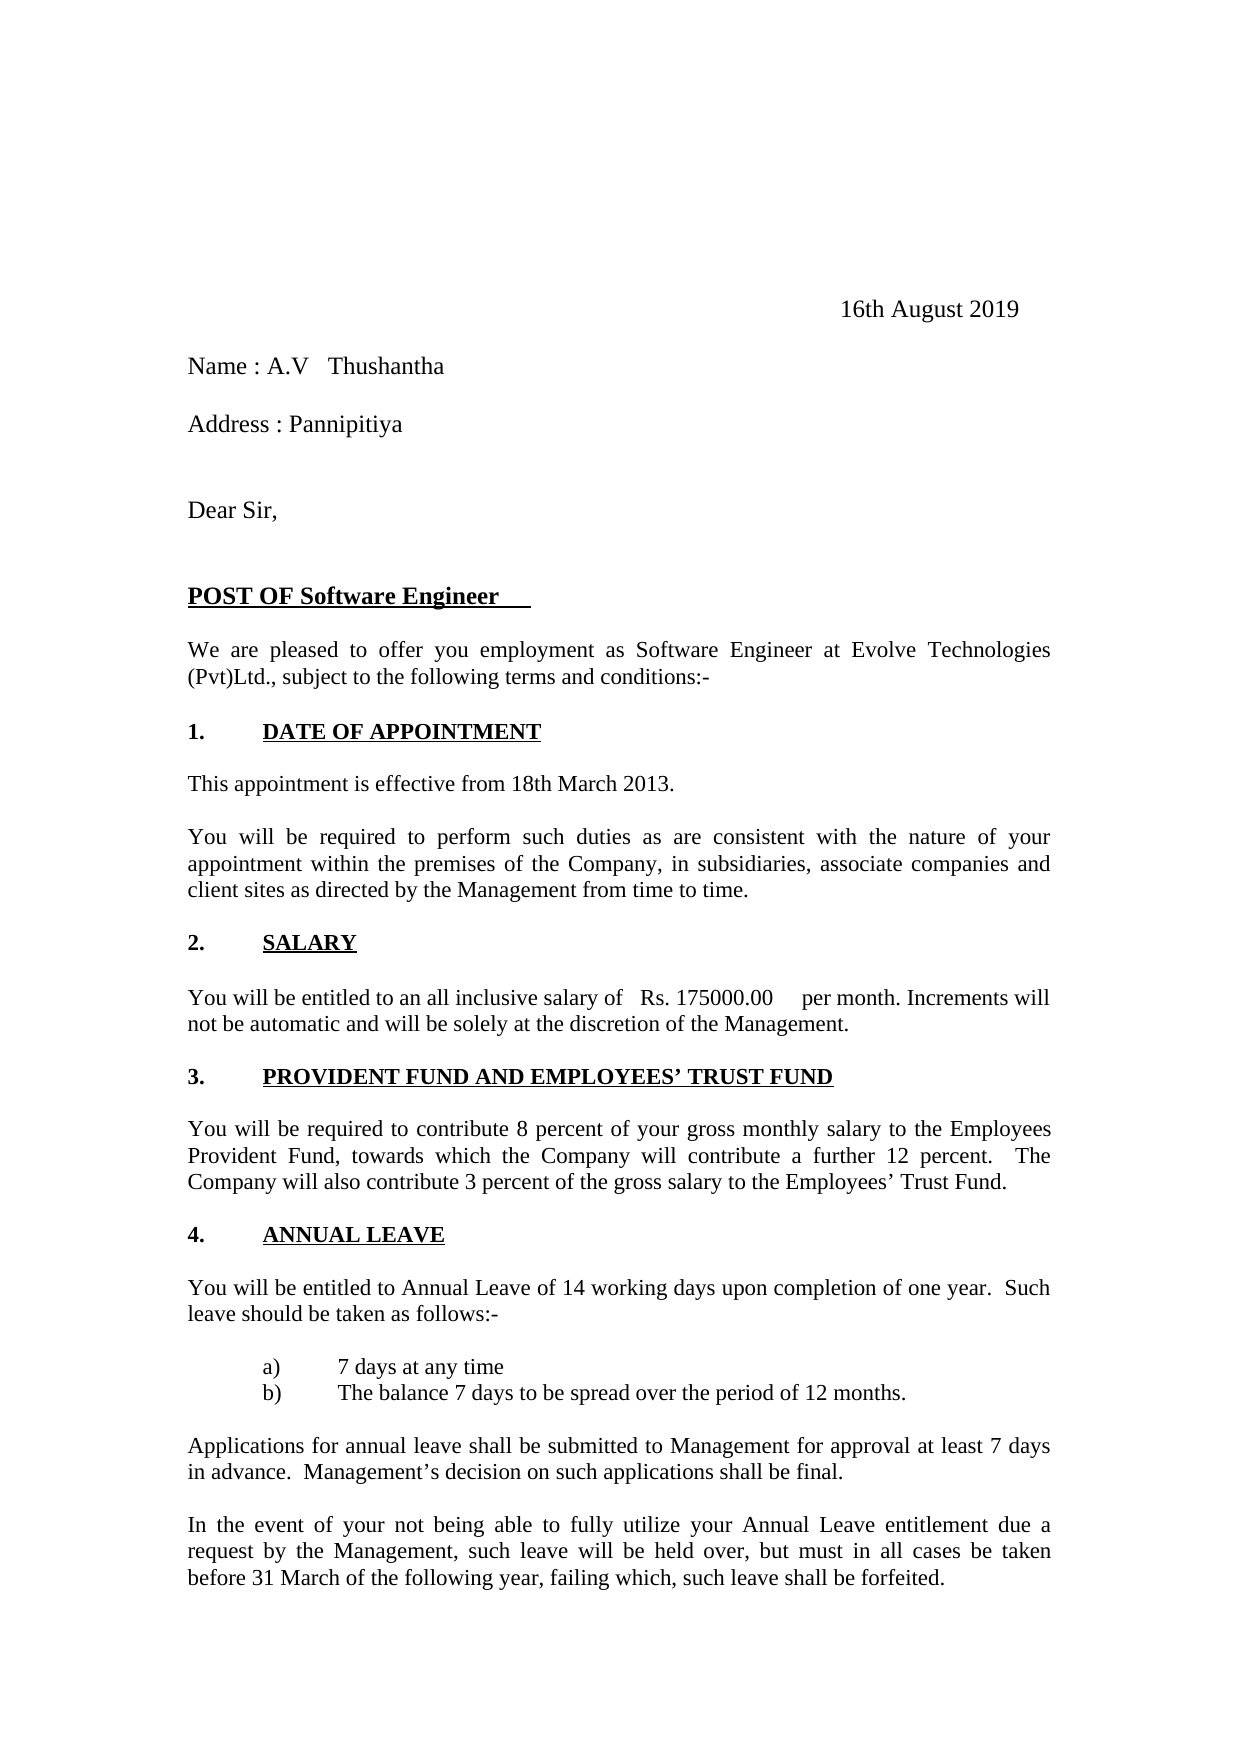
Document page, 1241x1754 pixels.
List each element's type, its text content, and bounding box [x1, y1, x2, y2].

text 16th August 2019 [187, 294, 1053, 322]
text You will be required to perform such duties as are consistent with the nature of your appointment within the premises of the Company, in subsidiaries, associate companies and client sites as directed by the Management from time to time. [187, 823, 1053, 902]
text 2. SALARY [187, 929, 1053, 955]
text 1. DATE OF APPOINTMENT [187, 718, 1053, 744]
text You will be entitled to an all inclusive salary of Rs. 175000.00 per month. Increments will not be automatic and will be solely at the discretion of the Management. [187, 984, 1053, 1036]
list 7 days at any time [262, 1353, 1053, 1379]
text Dear Sir, [94, 495, 1053, 524]
text You will be required to contribute 8 percent of your gross monthly salary to the Employees Provident Fund, towards which the Company will contribute a further 12 percent. The Company will also contribute 3 percent of the gross salary to the Employees’ Trust Fund. [187, 1116, 1053, 1194]
text Applications for annual leave shall be submitted to Management for approval at least 7 days in advance. Management’s decision on such applications shall be final. [187, 1432, 1053, 1484]
text In the event of your not being able to fully utilize your Annual Leave entitlement due a request by the Management, such leave will be held over, but must in all cases be taken before 31 March of the following year, failing which, such leave shall be forfeited. [187, 1511, 1053, 1590]
text We are pleased to offer you employment as Software Engineer at Evolve Technologies (Pvt)Ltd., subject to the following terms and conditions:- [187, 636, 1053, 689]
text You will be entitled to Annual Leave of 14 working days upon completion of one year. Such leave should be taken as follows:- [187, 1274, 1053, 1326]
text Name : A.V Thushantha [187, 351, 1053, 380]
text This appointment is effective from 18th March 2013. [187, 771, 1053, 797]
text POST OF Software Engineer [187, 581, 1053, 610]
list The balance 7 days to be spread over the period of 12 months. [262, 1379, 1053, 1405]
text Address : Pannipitiya [187, 409, 1053, 437]
text 3. PROVIDENT FUND AND EMPLOYEES’ TRUST FUND [187, 1063, 1053, 1089]
text 4. ANNUAL LEAVE [187, 1221, 1053, 1247]
